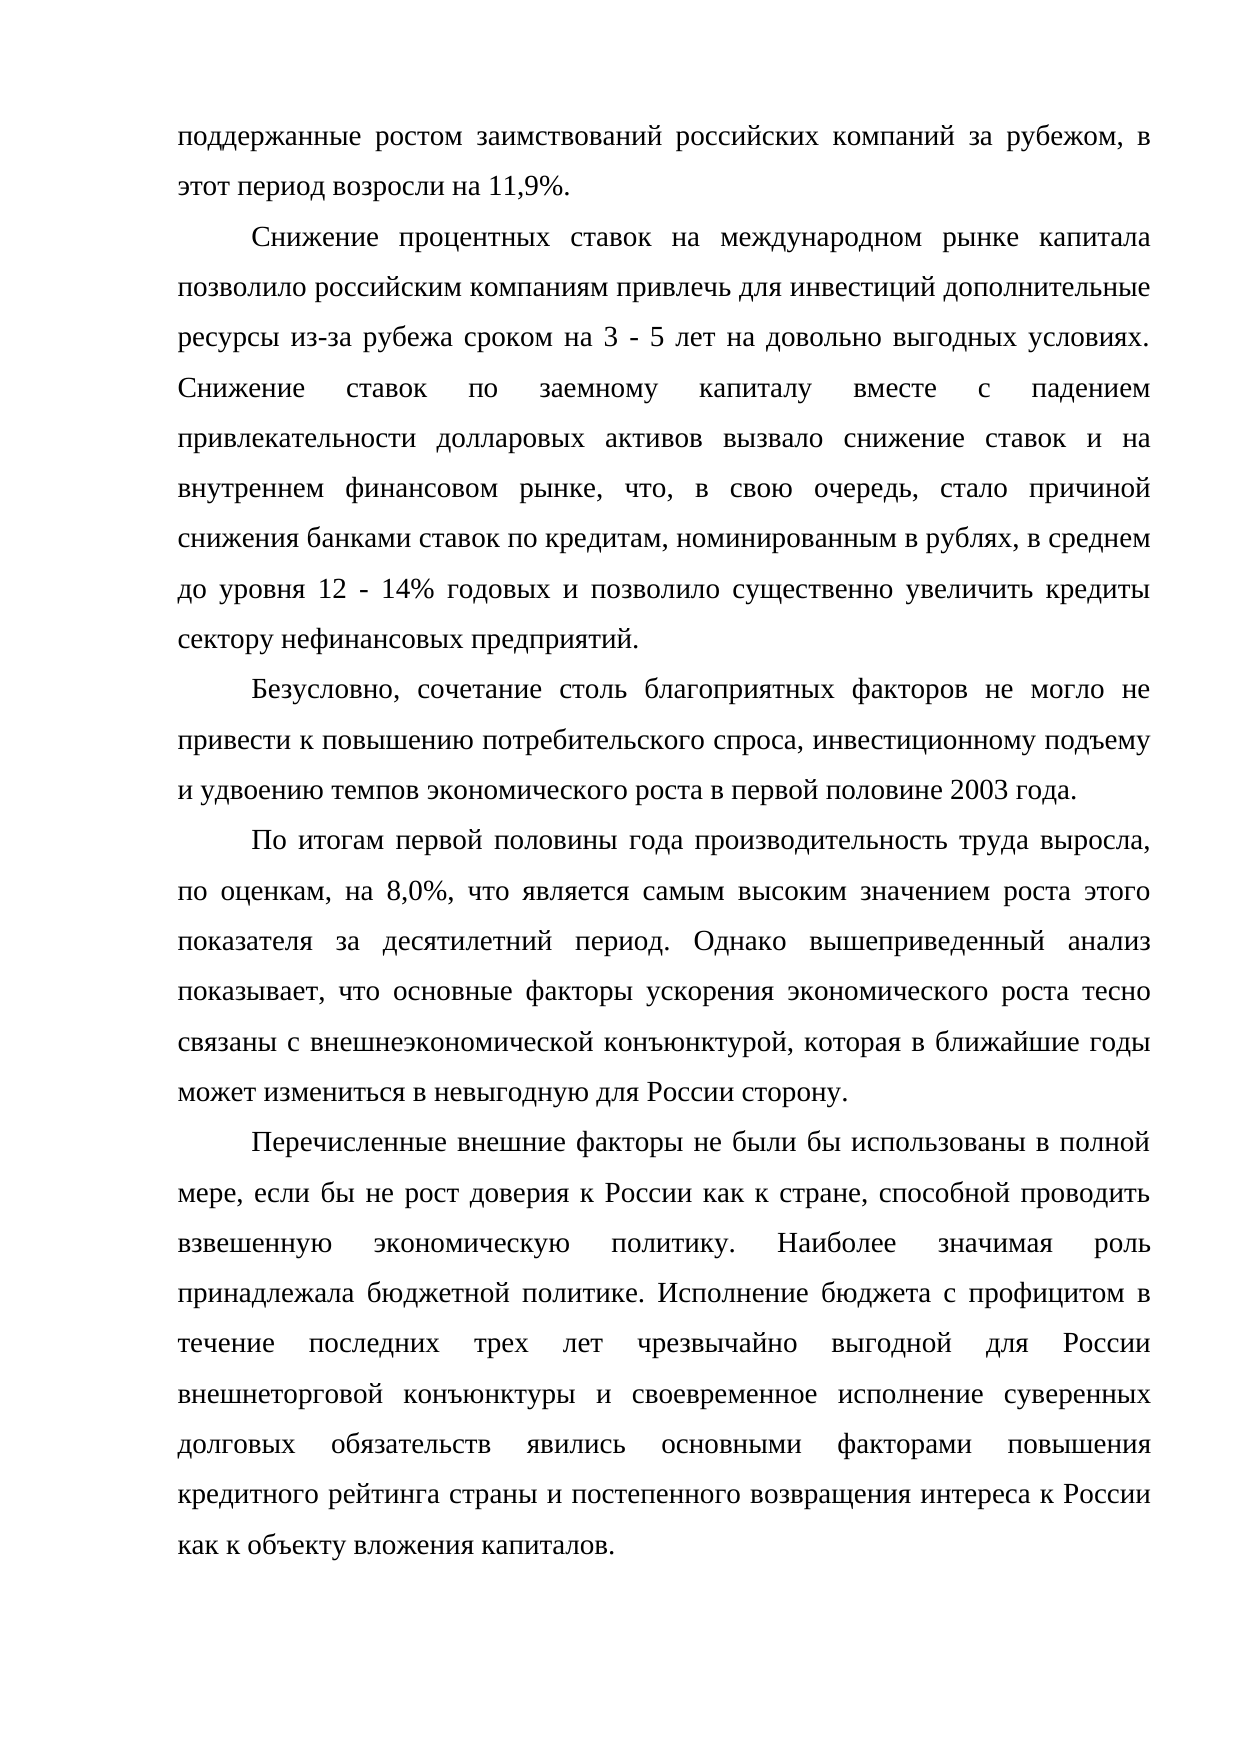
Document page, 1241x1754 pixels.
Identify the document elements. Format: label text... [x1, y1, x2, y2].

text Перечисленные внешние факторы не были бы использованы в полной мере, если бы не рост доверия к России как к стране, способной проводить взвешенную экономическую политику. Наиболее значимая роль принадлежала бюджетной политике. Исполнение бюджета с профицитом в течение последних трех лет чрезвычайно выгодной для России внешнеторговой конъюнктуры и своевременное исполнение суверенных долговых обязательств явились основными факторами повышения кредитного рейтинга страны и постепенного возвращения интереса к России как к объекту вложения капиталов. [177, 1124, 1152, 1560]
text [177, 118, 1152, 202]
text Безусловно, сочетание столь благоприятных факторов не могло не привести к повышению потребительского спроса, инвестиционному подъему и удвоению темпов экономического роста в первой половине 2003 года. [177, 672, 1152, 806]
text По итогам первой половины года производительность труда выросла, по оценкам, на 8,0%, что является самым высоким значением роста этого показателя за десятилетний период. Однако вышеприведенный анализ показывает, что основные факторы ускорения экономического роста тесно связаны с внешнеэкономической конъюнктурой, которая в ближайшие годы может измениться в невыгодную для России сторону. [177, 822, 1152, 1108]
text Снижение процентных ставок на международном рынке капитала позволило российским компаниям привлечь для инвестиций дополнительные ресурсы из-за рубежа сроком на 3 - 5 лет на довольно выгодных условиях. Снижение ставок по заемному капиталу вместе с падением привлекательности долларовых активов вызвало снижение ставок и на внутреннем финансовом рынке, что, в свою очередь, стало причиной снижения банками ставок по кредитам, номинированным в рублях, в среднем до уровня 12 - 14% годовых и позволило существенно увеличить кредиты сектору нефинансовых предприятий. [177, 219, 1152, 655]
